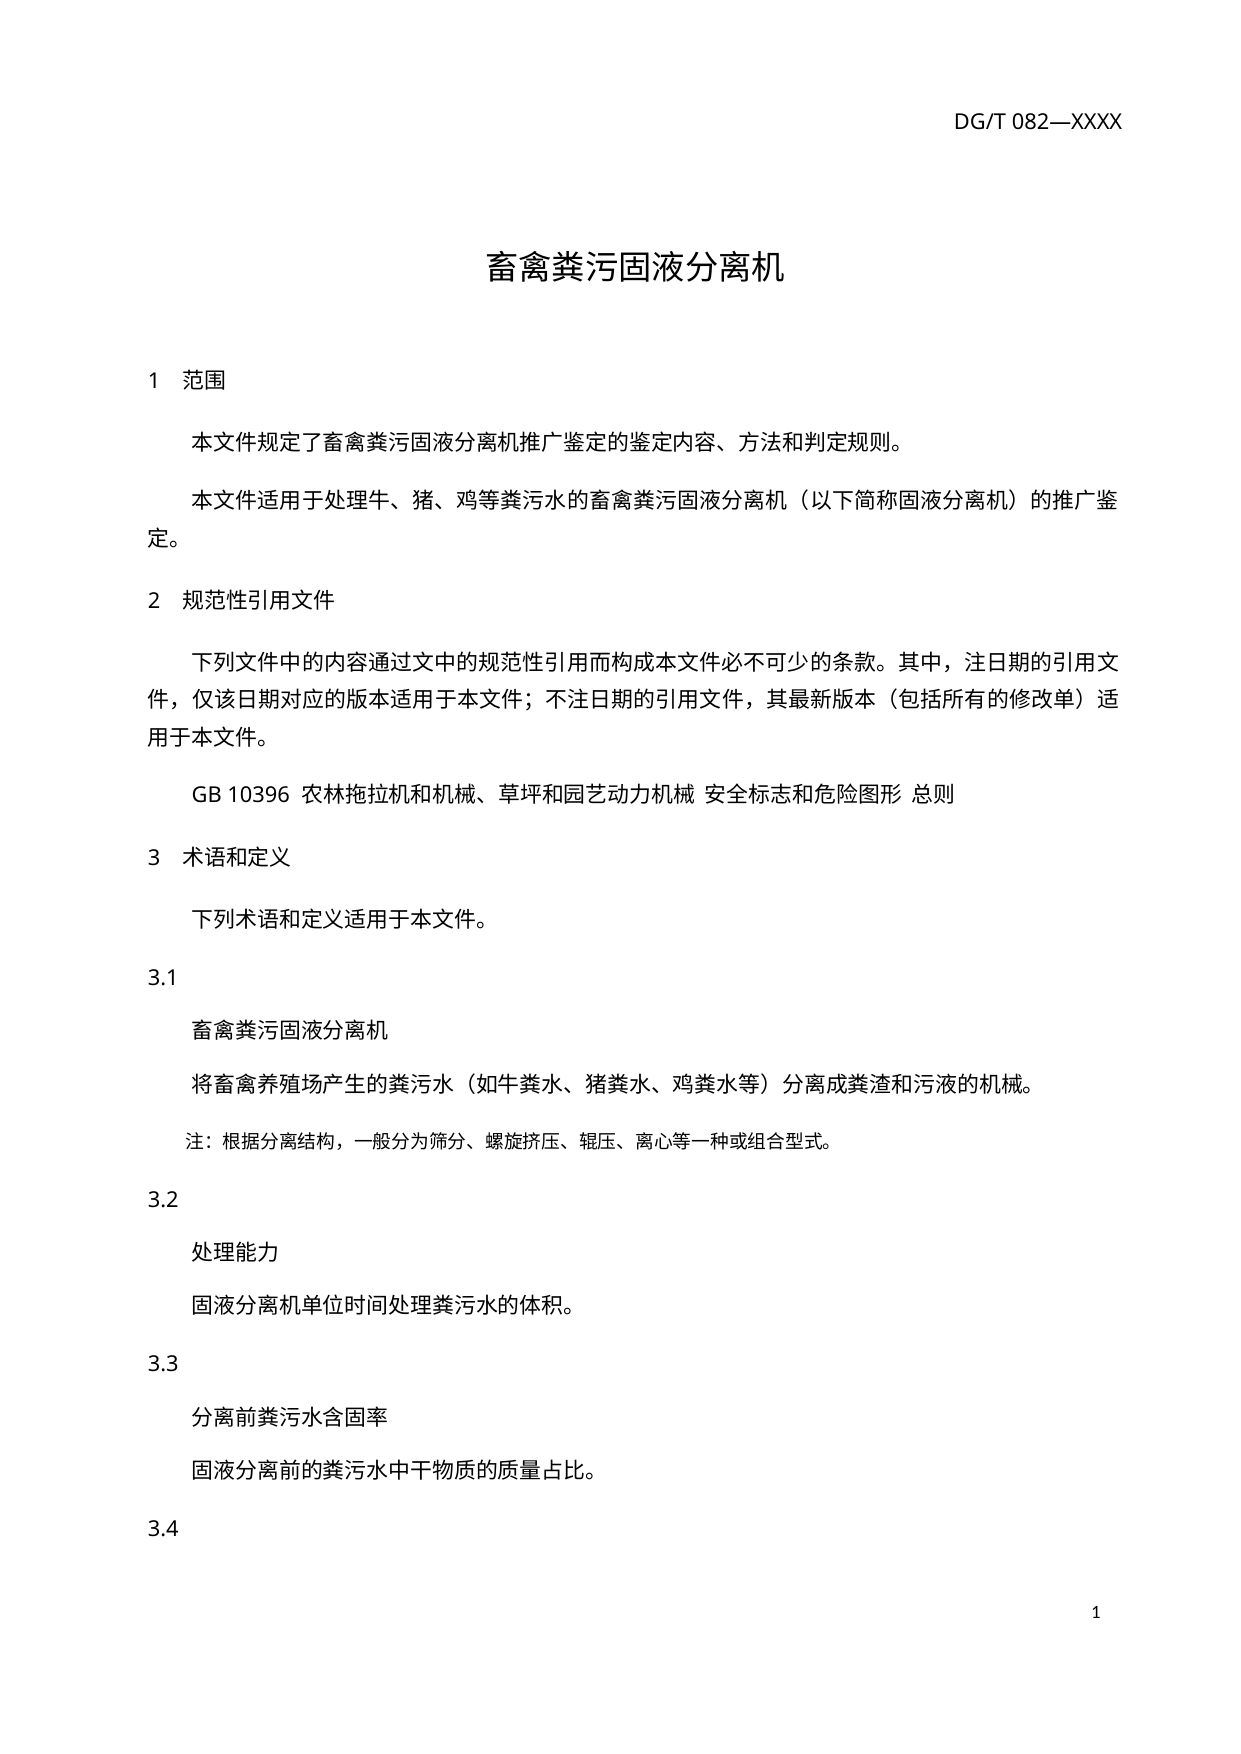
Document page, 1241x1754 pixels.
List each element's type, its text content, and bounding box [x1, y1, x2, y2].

text 本文件规定了畜禽粪污固液分离机推广鉴定的鉴定内容、方法和判定规则。 [148, 425, 1122, 457]
text 畜禽粪污固液分离机 [148, 232, 1122, 297]
list 分离前粪污水含固率 [148, 1399, 1122, 1432]
text 注：根据分离结构，一般分为筛分、螺旋挤压、辊压、离心等一种或组合型式。 [148, 1124, 1122, 1157]
text 术语和定义 [148, 839, 1122, 872]
text 本文件适用于处理牛、猪、鸡等粪污水的畜禽粪污固液分离机（以下简称固液分离机）的推广鉴定。 [148, 483, 1122, 553]
text 固液分离前的粪污水中干物质的质量占比。 [148, 1453, 1122, 1485]
text GB 10396 农林拖拉机和机械、草坪和园艺动力机械 安全标志和危险图形 总则 [148, 777, 1122, 810]
text 规范性引用文件 [148, 582, 1122, 615]
list 畜禽粪污固液分离机 [148, 1013, 1122, 1045]
text 将畜禽养殖场产生的粪污水（如牛粪水、猪粪水、鸡粪水等）分离成粪渣和污液的机械。 [148, 1066, 1122, 1099]
list 处理能力 [148, 1235, 1122, 1267]
text 范围 [148, 363, 1122, 395]
text 下列文件中的内容通过文中的规范性引用而构成本文件必不可少的条款。其中，注日期的引用文件，仅该日期对应的版本适用于本文件；不注日期的引用文件，其最新版本（包括所有的修改单）适用于本文件。 [148, 644, 1122, 752]
text 下列术语和定义适用于本文件。 [148, 902, 1122, 934]
text 固液分离机单位时间处理粪污水的体积。 [148, 1288, 1122, 1321]
